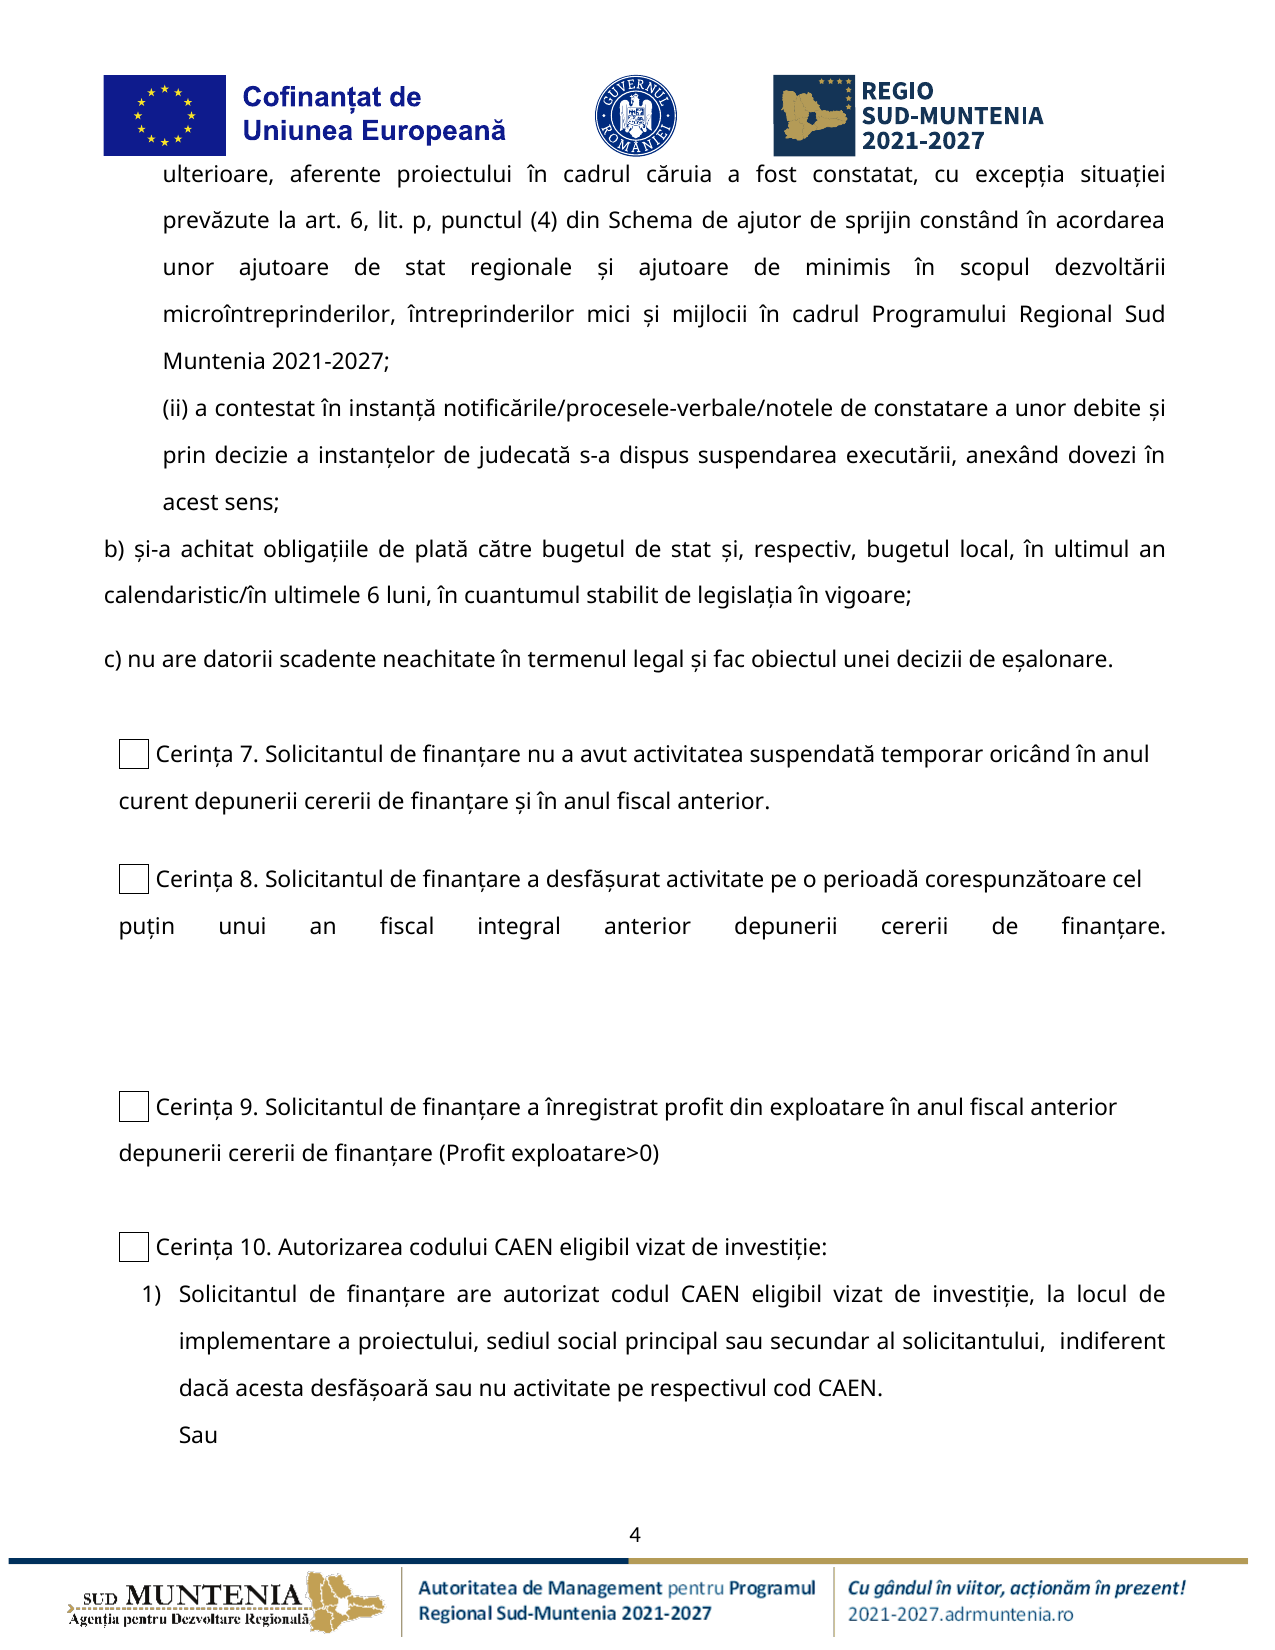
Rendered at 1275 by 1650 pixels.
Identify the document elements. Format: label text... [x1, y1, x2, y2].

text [162, 157, 1167, 376]
picture [8, 1558, 1249, 1638]
list Sau [178, 1419, 1167, 1450]
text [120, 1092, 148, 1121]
list Solicitantul de finanțare are autorizat codul CAEN eligibil vizat de investiție, la locul de implementare a proiectului, sediul social principal sau secundar al solicitantului, indiferent dacă acesta desfășoară sau nu activitate pe respectivul cod CAEN. [141, 1278, 1167, 1403]
text curent depunerii cererii de finanțare și în anul fiscal anterior. [118, 784, 1167, 816]
text Cerința 7. Solicitantul de finanțare nu a avut activitatea suspendată temporar oricând în anul [118, 738, 1167, 769]
text depunerii cererii de finanțare (Profit exploatare>0) [118, 1137, 1167, 1169]
text Cerința 9. Solicitantul de finanțare a înregistrat profit din exploatare în anul fiscal anterior [149, 1091, 1167, 1122]
text (ii) a contestat în instanță notificările/procesele-verbale/notele de constatare a unor debite şi prin decizie a instanțelor de judecată s-a dispus suspendarea executării, anexând dovezi în acest sens; [162, 392, 1167, 517]
text Cerința 8. Solicitantul de finanțare a desfășurat activitate pe o perioadă corespunzătoare cel [118, 863, 1167, 894]
text puțin unui an fiscal integral anterior depunerii cererii de finanțare. [118, 909, 1167, 983]
text b) şi-a achitat obligațiile de plată către bugetul de stat şi, respectiv, bugetul local, în ultimul an calendaristic/în ultimele 6 luni, în cuantumul stabilit de legislația în vigoare; [103, 532, 1167, 611]
text c) nu are datorii scadente neachitate în termenul legal și fac obiectul unei decizii de eșalonare. [103, 643, 1167, 674]
text Cerința 10. Autorizarea codului CAEN eligibil vizat de investiție: [118, 1231, 1167, 1262]
